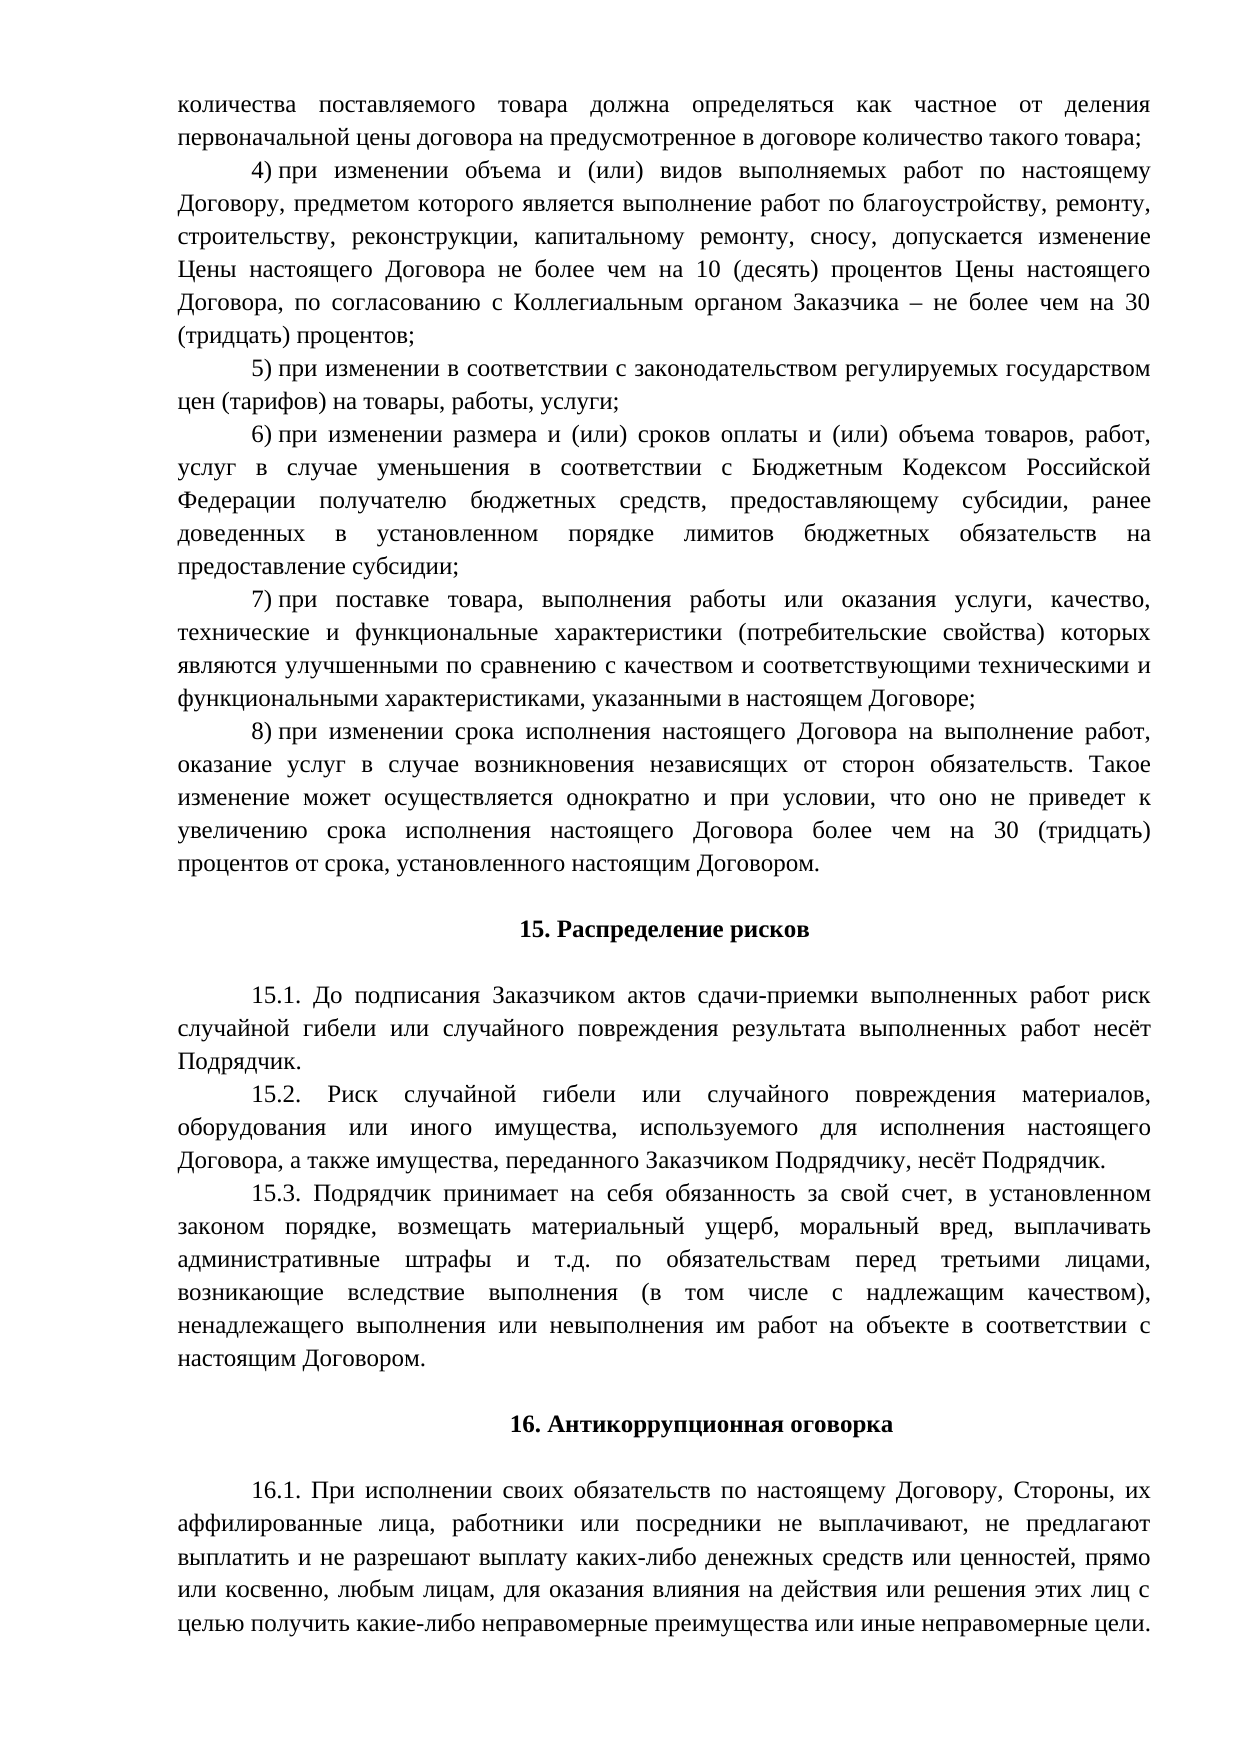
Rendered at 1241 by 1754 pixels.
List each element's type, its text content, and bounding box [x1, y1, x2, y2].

list при изменении в соответствии с законодательством регулируемых государством цен (тарифов) на товары, работы, услуги; [177, 353, 1152, 414]
text 16. Антикоррупционная оговорка [177, 1409, 1152, 1438]
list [177, 89, 1152, 150]
list при изменении срока исполнения настоящего Договора на выполнение работ, оказание услуг в случае возникновения независящих от сторон обязательств. Такое изменение может осуществляется однократно и при условии, что оно не приведет к увеличению срока исполнения настоящего Договора более чем на 30 (тридцать) процентов от срока, установленного настоящим Договором. [177, 716, 1152, 877]
text 15.3. Подрядчик принимает на себя обязанность за свой счет, в установленном законом порядке, возмещать материальный ущерб, моральный вред, выплачивать административные штрафы и т.д. по обязательствам перед третьими лицами, возникающие вследствие выполнения (в том числе с надлежащим качеством), ненадлежащего выполнения или невыполнения им работ на объекте в соответствии с настоящим Договором. [177, 1178, 1152, 1372]
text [177, 1476, 1152, 1636]
list при изменении размера и (или) сроков оплаты и (или) объема товаров, работ, услуг в случае уменьшения в соответствии с Бюджетным Кодексом Российской Федерации получателю бюджетных средств, предоставляющему субсидии, ранее доведенных в установленном порядке лимитов бюджетных обязательств на предоставление субсидии; [177, 419, 1152, 580]
list при поставке товара, выполнения работы или оказания услуги, качество, технические и функциональные характеристики (потребительские свойства) которых являются улучшенными по сравнению с качеством и соответствующими техническими и функциональными характеристиками, указанными в настоящем Договоре; [177, 584, 1152, 712]
text 15. Распределение рисков [177, 914, 1152, 943]
text 15.2. Риск случайной гибели или случайного повреждения материалов, оборудования или иного имущества, используемого для исполнения настоящего Договора, а также имущества, переданного Заказчиком Подрядчику, несёт Подрядчик. [177, 1079, 1152, 1174]
text 15.1. До подписания Заказчиком актов сдачи-приемки выполненных работ риск случайной гибели или случайного повреждения результата выполненных работ несёт Подрядчик. [177, 980, 1152, 1075]
list при изменении объема и (или) видов выполняемых работ по настоящему Договору, предметом которого является выполнение работ по благоустройству, ремонту, строительству, реконструкции, капитальному ремонту, сносу, допускается изменение Цены настоящего Договора не более чем на 10 (десять) процентов Цены настоящего Договора, по согласованию с Коллегиальным органом Заказчика – не более чем на 30 (тридцать) процентов; [177, 155, 1152, 348]
